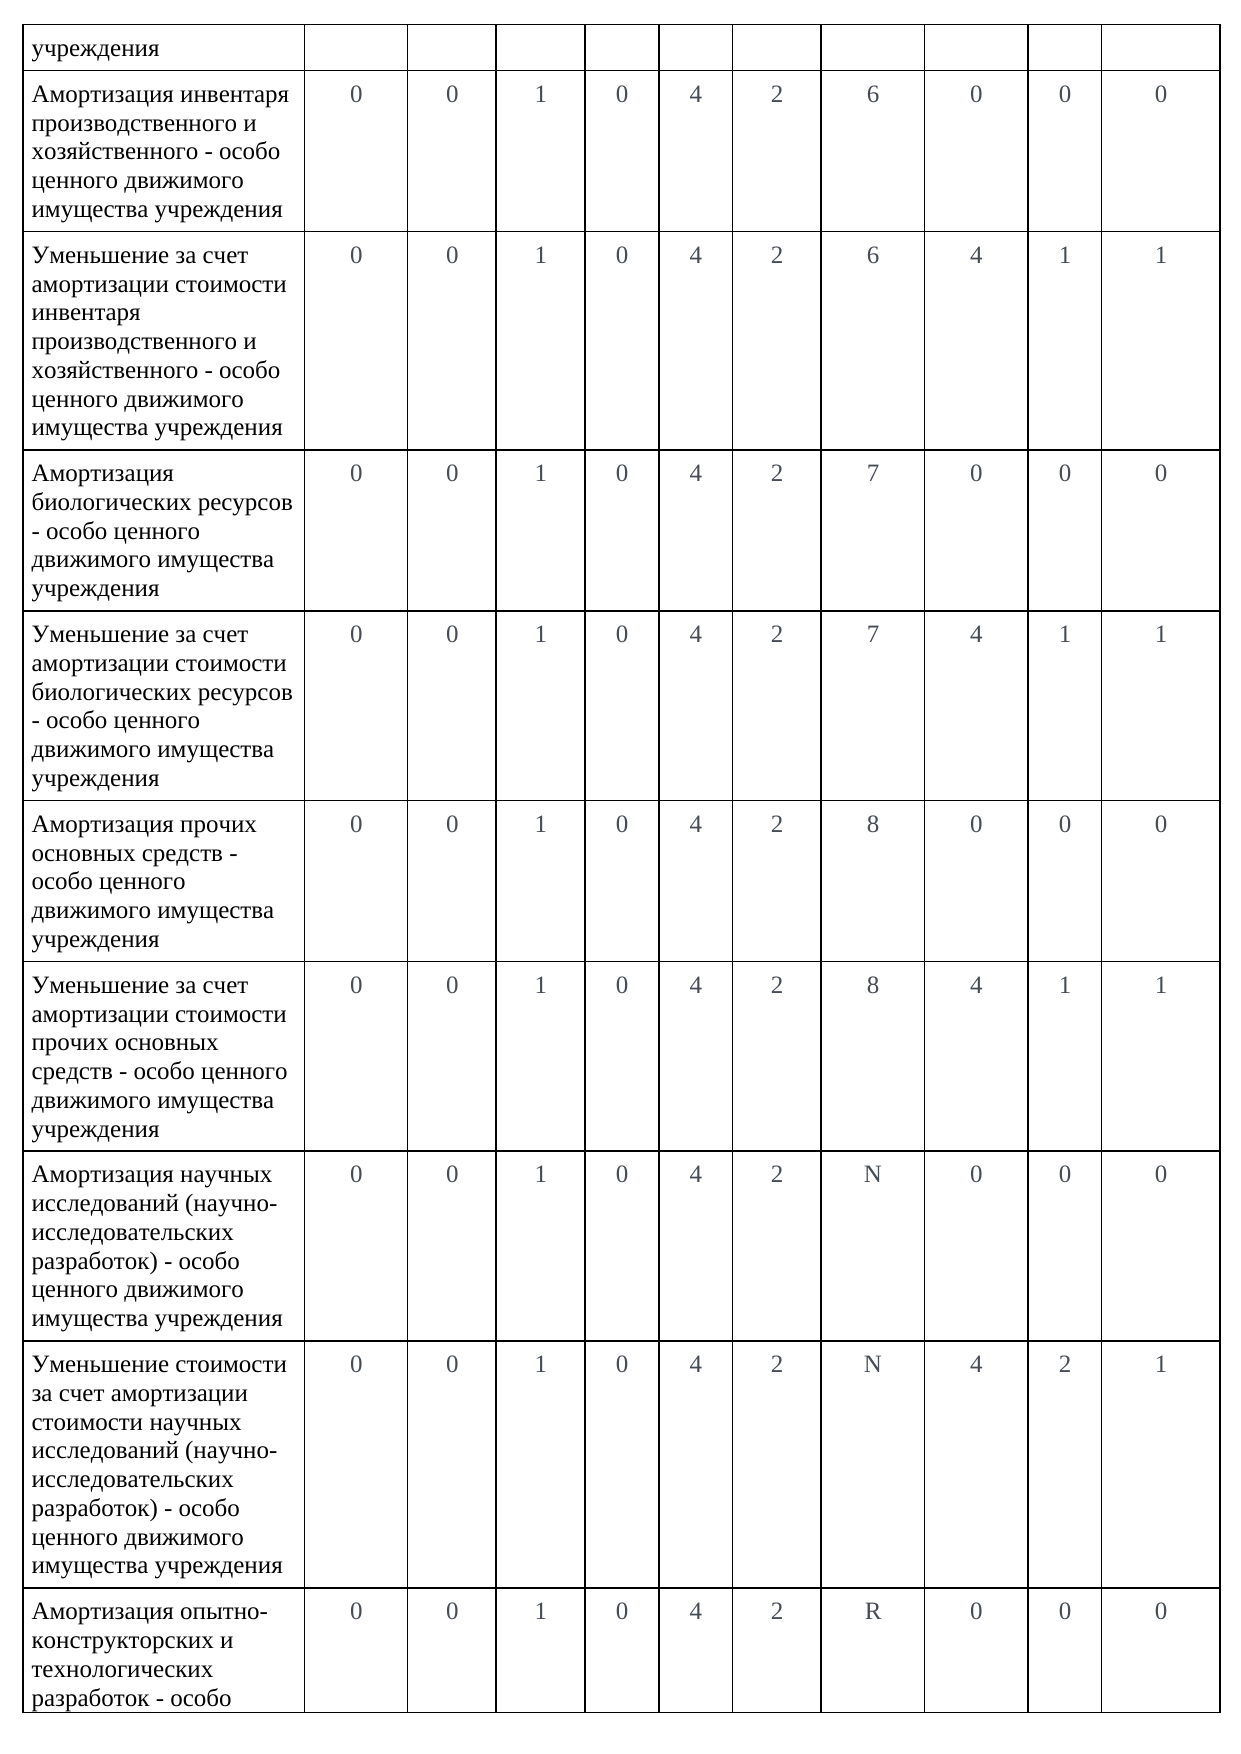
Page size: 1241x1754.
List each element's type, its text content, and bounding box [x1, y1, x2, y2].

table_cell 0 [586, 451, 658, 610]
table_cell 0 [305, 612, 407, 799]
table_cell 7 [822, 612, 924, 799]
table_cell 4 [660, 1342, 732, 1587]
table_cell 0 [586, 1152, 658, 1340]
table_cell 0 [305, 232, 407, 449]
table_cell 0 [1102, 71, 1219, 231]
table_cell 4 [660, 232, 732, 449]
table_cell 4 [925, 1342, 1027, 1587]
table_cell 2 [1029, 1342, 1101, 1587]
table_cell 1 [1029, 25, 1101, 69]
table_cell 0 [1029, 1152, 1101, 1340]
table_cell Амортизация научных исследований (научно-исследовательских разработок) - особо ценного движимого имущества учреждения [24, 1152, 304, 1340]
table_cell N [822, 1152, 924, 1340]
table_cell 2 [733, 25, 820, 69]
table_cell 0 [586, 962, 658, 1150]
table_cell 1 [1102, 962, 1219, 1150]
table_cell Амортизация инвентаря производственного и хозяйственного - особо ценного движимого имущества учреждения [24, 71, 304, 231]
table_cell 1 [1102, 1342, 1219, 1587]
table_cell 0 [305, 801, 407, 961]
table_cell 2 [733, 232, 820, 449]
table_cell N [822, 1342, 924, 1587]
table_cell 0 [408, 1342, 495, 1587]
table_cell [24, 25, 304, 69]
table_cell 0 [586, 612, 658, 799]
table_cell 0 [408, 451, 495, 610]
table_cell 0 [586, 801, 658, 961]
table_cell 0 [305, 1152, 407, 1340]
table_cell 6 [822, 232, 924, 449]
table_cell 0 [408, 1152, 495, 1340]
table_cell 0 [925, 451, 1027, 610]
table_cell 7 [822, 451, 924, 610]
table_cell 0 [586, 1342, 658, 1587]
table_cell Уменьшение стоимости за счет амортизации стоимости научных исследований (научно-исследовательских разработок) - особо ценного движимого имущества учреждения [24, 1342, 304, 1587]
table_cell 4 [660, 25, 732, 69]
table_cell 0 [1102, 1152, 1219, 1340]
table_cell 4 [925, 962, 1027, 1150]
table_cell 2 [733, 962, 820, 1150]
table_cell Амортизация биологических ресурсов - особо ценного движимого имущества учреждения [24, 451, 304, 610]
table_cell 0 [1029, 451, 1101, 610]
table_cell 0 [408, 962, 495, 1150]
table_cell 2 [733, 1589, 820, 1711]
table_cell 2 [733, 71, 820, 231]
table_cell 1 [1029, 962, 1101, 1150]
table_cell 0 [1029, 801, 1101, 961]
table_cell 2 [733, 1342, 820, 1587]
table_cell 6 [822, 71, 924, 231]
table_cell 2 [733, 612, 820, 799]
table_cell 1 [1102, 232, 1219, 449]
table_cell 0 [586, 71, 658, 231]
table_cell Амортизация прочих основных средств - особо ценного движимого имущества учреждения [24, 801, 304, 961]
table_cell 1 [497, 232, 584, 449]
table_cell 1 [497, 451, 584, 610]
table_cell 2 [733, 1152, 820, 1340]
table_cell 1 [497, 25, 584, 69]
table_cell 0 [925, 801, 1027, 961]
table_cell 1 [497, 801, 584, 961]
table_cell 0 [586, 25, 658, 69]
table_cell 1 [1029, 232, 1101, 449]
table_cell 1 [1029, 612, 1101, 799]
table_cell 4 [925, 25, 1027, 69]
table_cell 4 [925, 612, 1027, 799]
table_cell 0 [586, 232, 658, 449]
table_cell 1 [497, 962, 584, 1150]
table_cell 0 [925, 1589, 1027, 1711]
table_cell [24, 1589, 304, 1711]
table_cell 4 [660, 1589, 732, 1711]
table_cell 2 [733, 451, 820, 610]
table_cell 0 [408, 71, 495, 231]
table_cell 0 [1102, 1589, 1219, 1711]
table_cell 1 [1102, 612, 1219, 799]
table_cell 0 [305, 1342, 407, 1587]
table_cell 4 [660, 801, 732, 961]
table_cell 8 [822, 801, 924, 961]
table_cell 5 [822, 25, 924, 69]
table_cell 0 [305, 25, 407, 69]
table_cell 0 [925, 71, 1027, 231]
table_cell 0 [408, 232, 495, 449]
table_cell 4 [660, 962, 732, 1150]
table_cell 1 [497, 612, 584, 799]
table_cell 0 [1102, 801, 1219, 961]
table_cell 2 [733, 801, 820, 961]
table_cell R [822, 1589, 924, 1711]
table_cell 0 [1029, 71, 1101, 231]
table_cell 0 [305, 71, 407, 231]
table_cell 1 [497, 1342, 584, 1587]
table_cell Уменьшение за счет амортизации стоимости прочих основных средств - особо ценного движимого имущества учреждения [24, 962, 304, 1150]
table_cell 0 [305, 1589, 407, 1711]
table_cell Уменьшение за счет амортизации стоимости биологических ресурсов - особо ценного движимого имущества учреждения [24, 612, 304, 799]
table_cell 0 [408, 801, 495, 961]
table_cell 0 [925, 1152, 1027, 1340]
table_cell Уменьшение за счет амортизации стоимости инвентаря производственного и хозяйственного - особо ценного движимого имущества учреждения [24, 232, 304, 449]
table_cell 0 [408, 1589, 495, 1711]
table_cell 1 [497, 1152, 584, 1340]
table_cell 4 [660, 71, 732, 231]
table_cell 0 [1102, 451, 1219, 610]
table_cell 1 [497, 71, 584, 231]
table_cell 0 [305, 451, 407, 610]
table_cell 8 [822, 962, 924, 1150]
table_cell 0 [1029, 1589, 1101, 1711]
table_cell 1 [497, 1589, 584, 1711]
table_cell 0 [305, 962, 407, 1150]
table_cell 0 [586, 1589, 658, 1711]
table_cell 0 [408, 612, 495, 799]
table_cell 1 [1102, 25, 1219, 69]
table_cell 4 [660, 612, 732, 799]
table_cell 4 [660, 451, 732, 610]
table_cell 4 [660, 1152, 732, 1340]
table_cell 4 [925, 232, 1027, 449]
table_cell 0 [408, 25, 495, 69]
